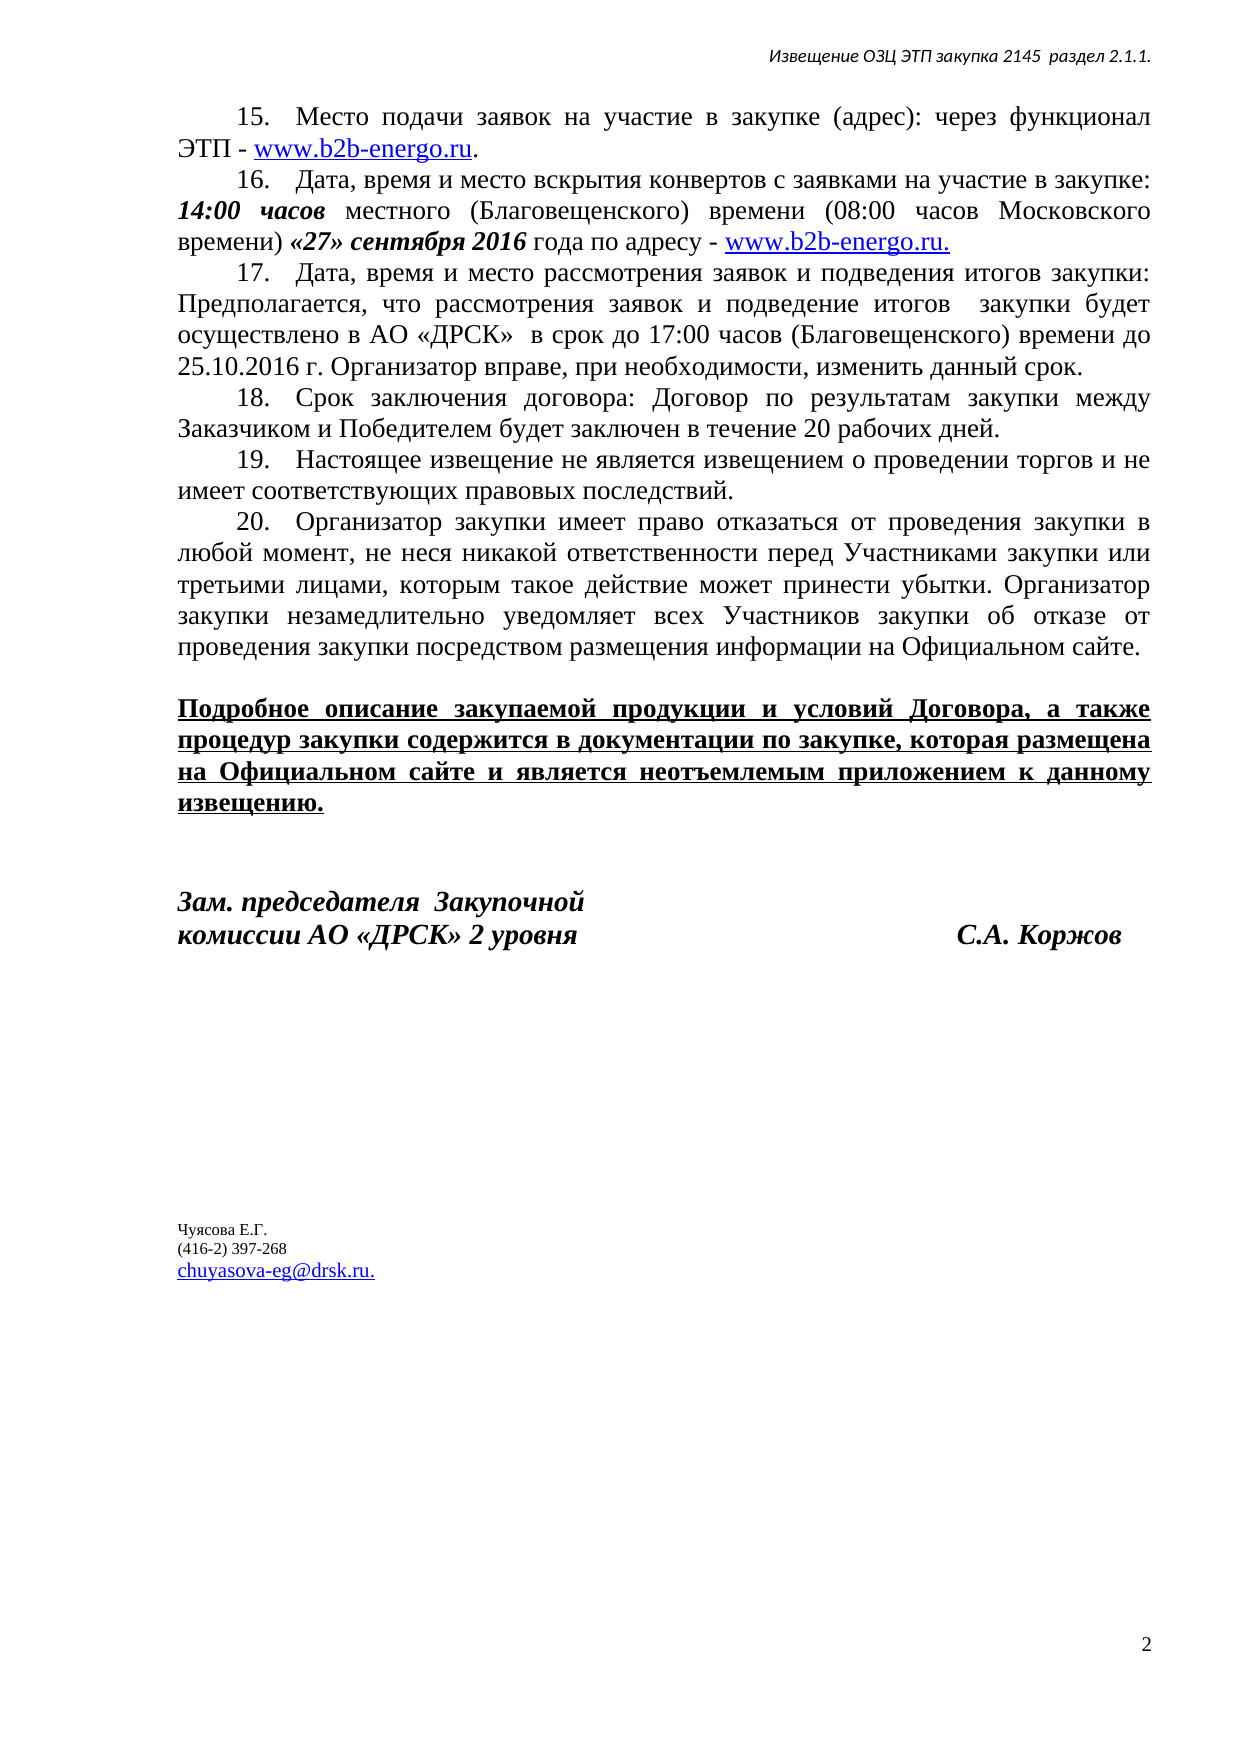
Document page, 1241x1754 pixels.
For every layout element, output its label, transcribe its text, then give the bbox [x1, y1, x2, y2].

text Зам. председателя Закупочной [177, 884, 1152, 917]
list Дата, время и место вскрытия конвертов с заявками на участие в закупке: 14:00 часов местного (Благовещенского) времени (08:00 часов Московского времени) «27» сентября 2016 года по адресу - www.b2b-energo.ru. [177, 163, 1152, 256]
text Подробное описание закупаемой продукции и условий Договора, а также процедур закупки содержится в документации по закупке, которая размещена на Официальном сайте и является неотъемлемым приложением к данному извещению. [177, 752, 1152, 782]
list Настоящее извещение не является извещением о проведении торгов и не имеет соответствующих правовых последствий. [177, 443, 1152, 505]
list Срок заключения договора: Договор по результатам закупки между Заказчиком и Победителем будет заключен в течение 20 рабочих дней. [177, 381, 1152, 443]
list Дата, время и место рассмотрения заявок и подведения итогов закупки: Предполагается, что рассмотрения заявок и подведение итогов закупки будет осуществлено в АО «ДРСК» в срок до 17:00 часов (Благовещенского) времени до 25.10.2016 г. Организатор вправе, при необходимости, изменить данный срок. [177, 256, 1152, 381]
list chuyasova-eg@drsk.ru. [177, 1258, 1152, 1282]
list Место подачи заявок на участие в закупке (адрес): через функционал ЭТП - www.b2b-energo.ru. [177, 101, 1152, 163]
text Чуясова Е.Г. [177, 1219, 1152, 1238]
list Организатор закупки имеет право отказаться от проведения закупки в любой момент, не неся никакой ответственности перед Участниками закупки или третьими лицами, которым такое действие может принести убытки. Организатор закупки незамедлительно уведомляет всех Участников закупки об отказе от проведения закупки посредством размещения информации на Официальном сайте. [177, 505, 1152, 661]
text Подробное описание закупаемой продукции и условий Договора, а также процедур закупки содержится в документации по закупке, которая размещена на Официальном сайте и является неотъемлемым приложением к данному извещению. [177, 783, 1152, 817]
text (416-2) 397-268 [177, 1238, 1152, 1258]
text Подробное описание закупаемой продукции и условий Договора, а также процедур закупки содержится в документации по закупке, которая размещена на Официальном сайте и является неотъемлемым приложением к данному извещению. [177, 692, 1152, 751]
text комиссии АО «ДРСК» 2 уровня С.А. Коржов [177, 917, 1152, 951]
